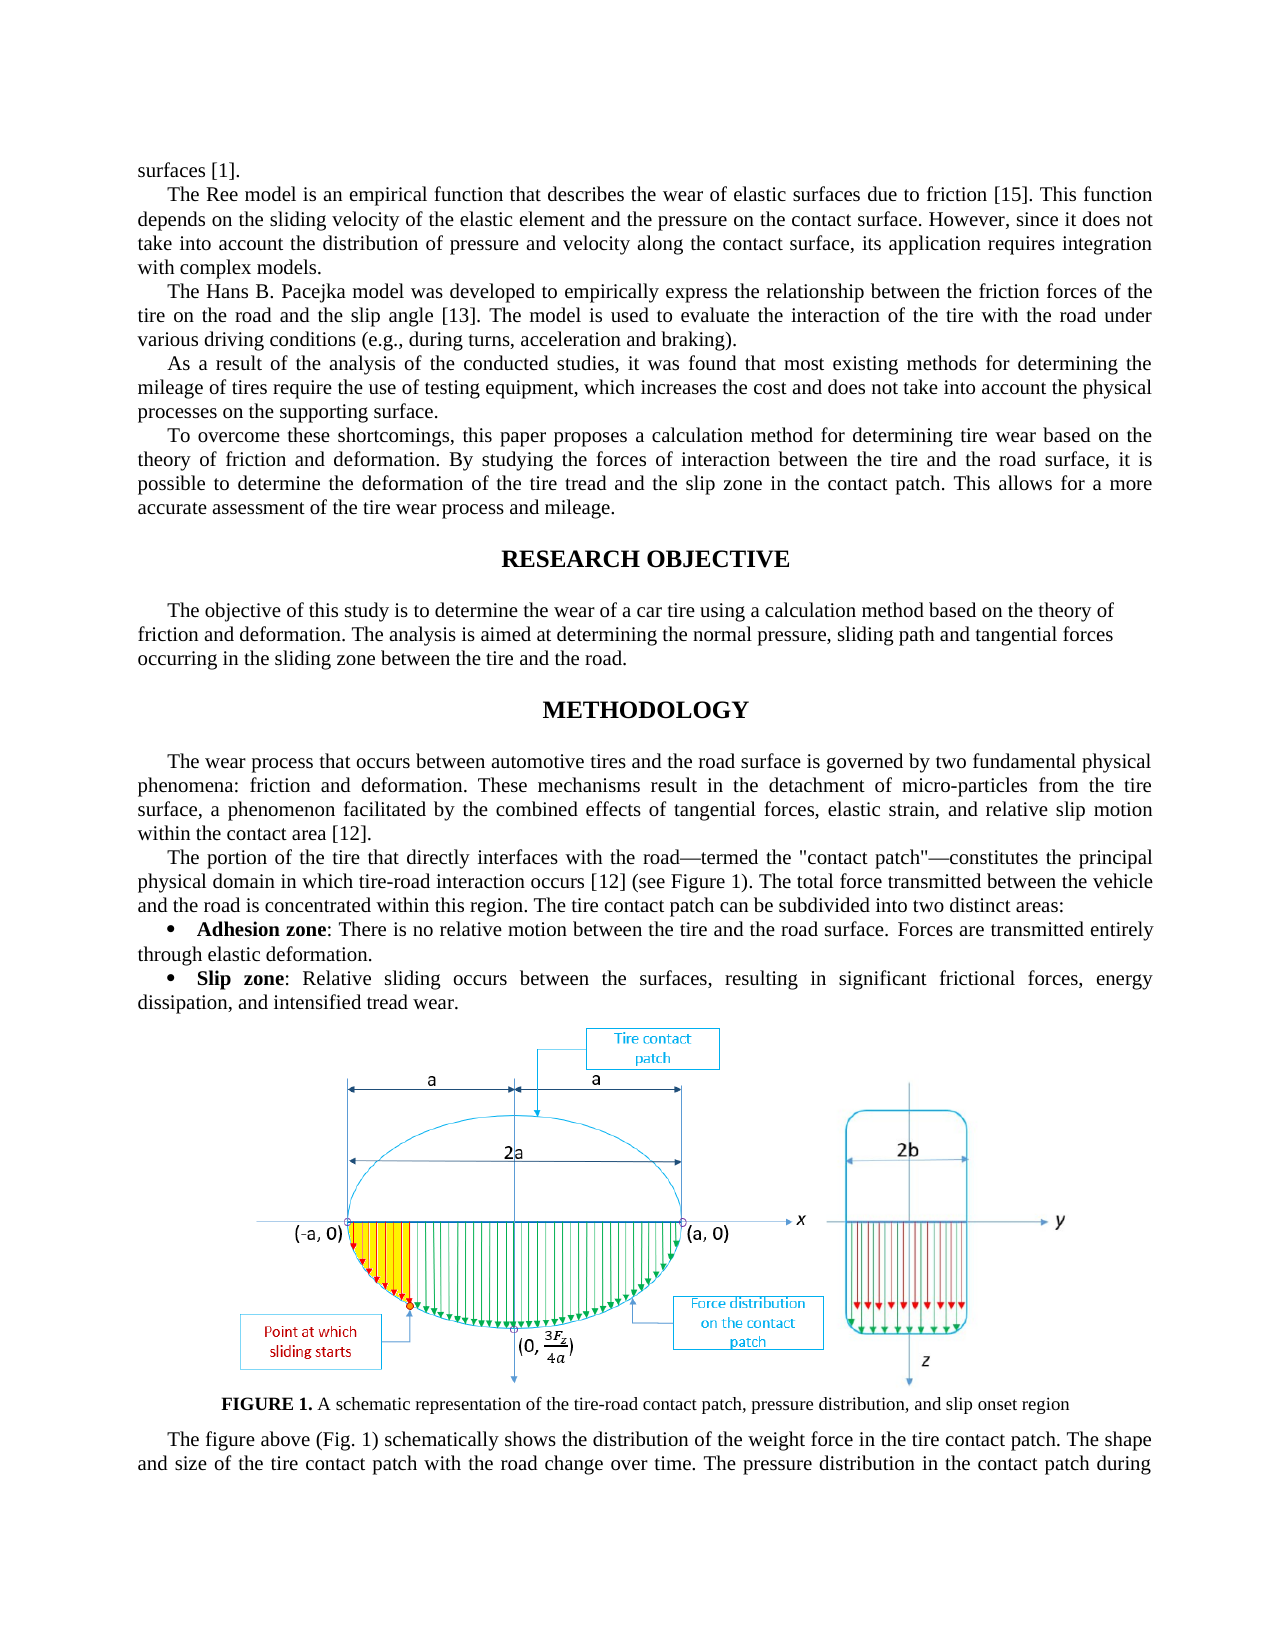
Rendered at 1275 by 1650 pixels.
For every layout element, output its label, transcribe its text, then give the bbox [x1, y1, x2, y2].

text As a result of the analysis of the conducted studies, it was found that most existing methods for determining the mileage of tires require the use of testing equipment, which increases the cost and does not take into account the physical processes on the supporting surface. [137, 351, 1154, 423]
text The Ree model is an empirical function that describes the wear of elastic surfaces due to friction [15]. This function depends on the sliding velocity of the elastic element and the pressure on the contact surface. However, since it does not take into account the distribution of pressure and velocity along the contact surface, its application requires integration with complex models. [137, 182, 1154, 279]
list Adhesion zone: There is no relative motion between the tire and the road surface. Forces are transmitted entirely through elastic deformation. [137, 917, 1154, 966]
text The wear process that occurs between automotive tires and the road surface is governed by two fundamental physical phenomena: friction and deformation. These mechanisms result in the detachment of micro-particles from the tire surface, a phenomenon facilitated by the combined effects of tangential forces, elastic strain, and relative slip motion within the contact area [12]. [137, 749, 1154, 845]
text METHODOLOGY [137, 695, 1154, 724]
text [137, 158, 1154, 182]
text The portion of the tire that directly interfaces with the road—termed the "contact patch"—constitutes the principal physical domain in which tire-road interaction occurs [12] (see Figure 1). The total force transmitted between the vehicle and the road is concentrated within this region. The tire contact patch can be subdivided into two distinct areas: [137, 845, 1154, 917]
text RESEARCH OBJECTIVE [137, 544, 1154, 573]
text The Hans B. Pacejka model was developed to empirically express the relationship between the friction forces of the tire on the road and the slip angle [13]. The model is used to evaluate the interaction of the tire with the road under various driving conditions (e.g., during turns, acceleration and braking). [137, 279, 1154, 351]
text The objective of this study is to determine the wear of a car tire using a calculation method based on the theory of friction and deformation. The analysis is aimed at determining the normal pressure, sliding path and tangential forces occurring in the sliding zone between the tire and the road. [137, 598, 1154, 670]
picture [222, 1013, 1070, 1394]
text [137, 1427, 1154, 1475]
list Slip zone: Relative sliding occurs between the surfaces, resulting in significant frictional forces, energy dissipation, and intensified tread wear. [137, 966, 1154, 1014]
text FIGURE 1. A schematic representation of the tire-road contact patch, pressure distribution, and slip onset region [137, 1393, 1154, 1415]
text To overcome these shortcomings, this paper proposes a calculation method for determining tire wear based on the theory of friction and deformation. By studying the forces of interaction between the tire and the road surface, it is possible to determine the deformation of the tire tread and the slip zone in the contact patch. This allows for a more accurate assessment of the tire wear process and mileage. [137, 423, 1154, 519]
